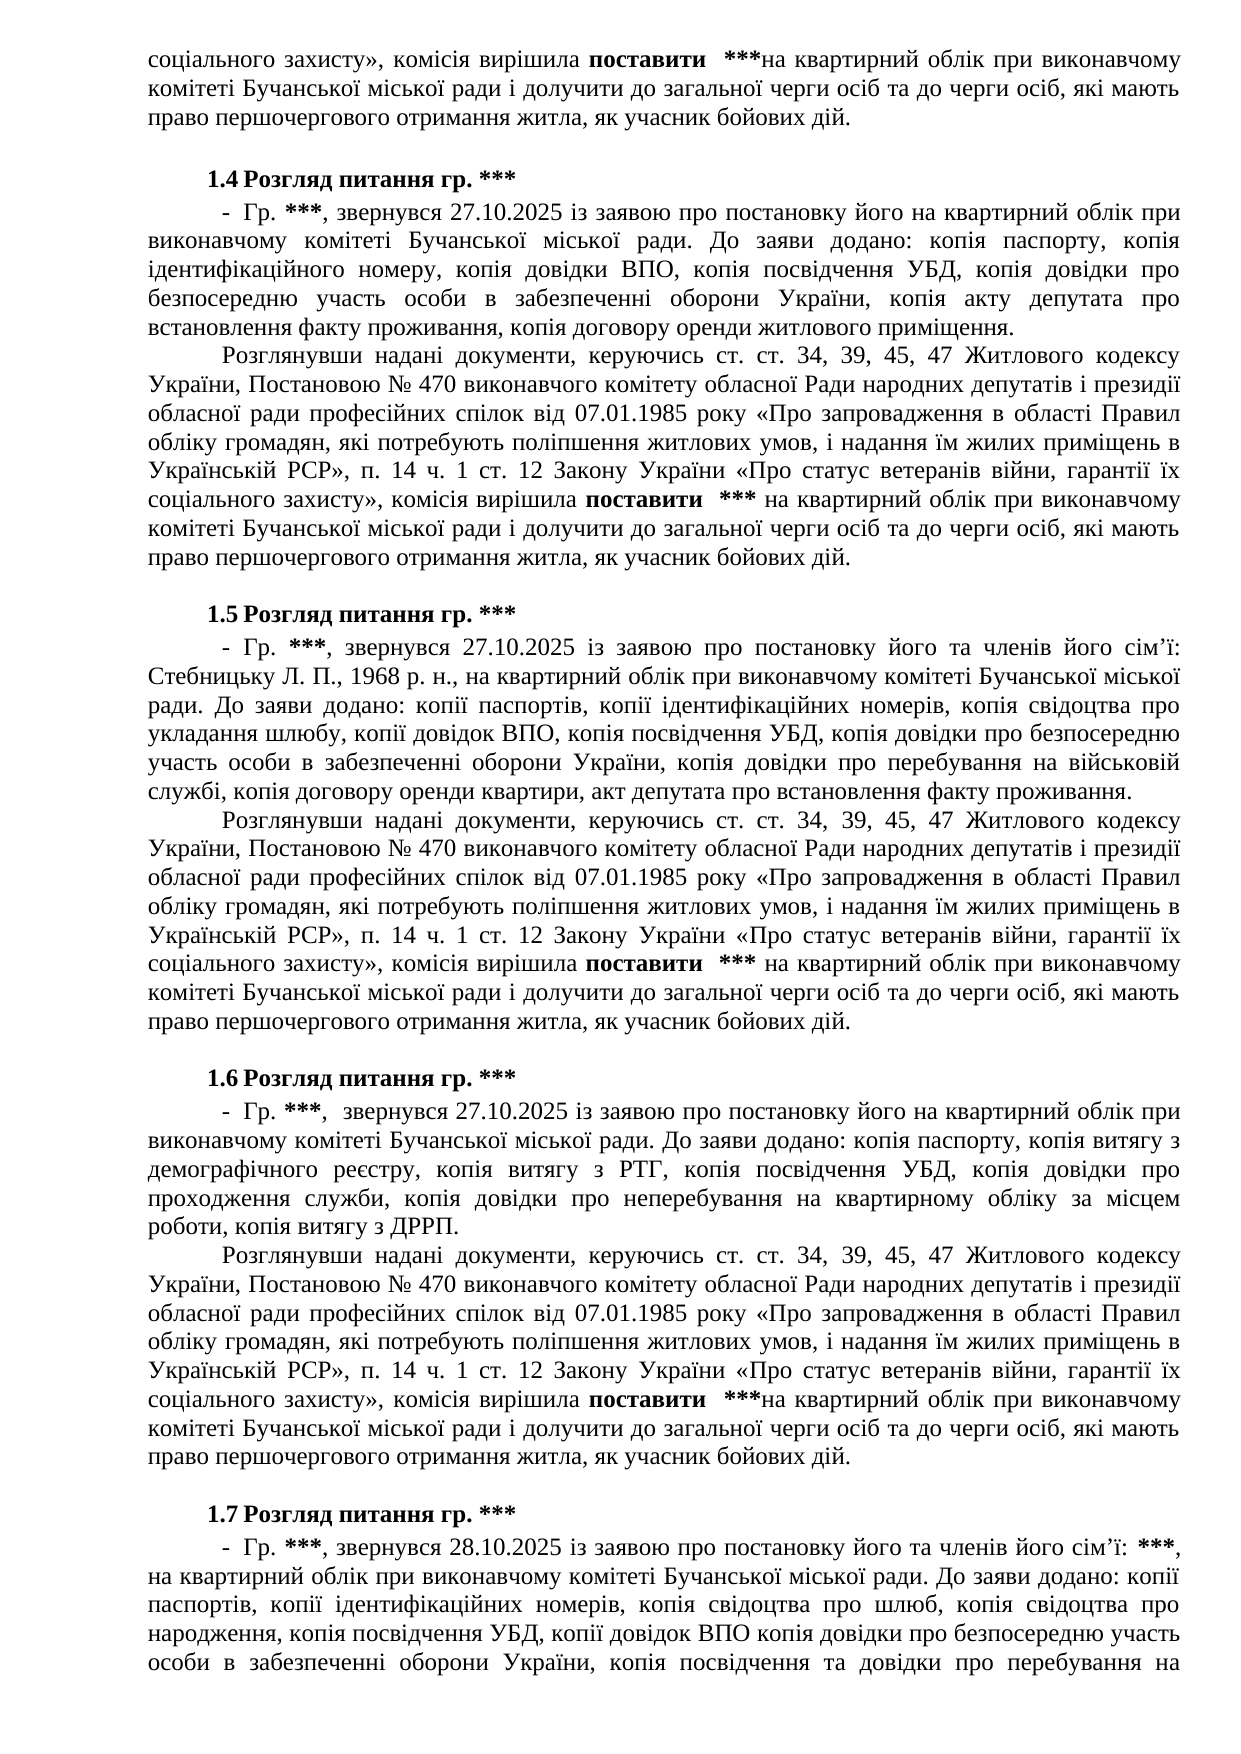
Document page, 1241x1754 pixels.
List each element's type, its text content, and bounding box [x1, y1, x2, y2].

list Гр. ***, звернувся 27.10.2025 із заявою про постановку його на квартирний облік при виконавчому комітеті Бучанської міської ради. До заяви додано: копія паспорту, копія ідентифікаційного номеру, копія довідки ВПО, копія посвідчення УБД, копія довідки про безпосередню участь особи в забезпеченні оборони України, копія акту депутата про встановлення факту проживання, копія договору оренди житлового приміщення. [148, 197, 1181, 340]
list Гр. ***, звернувся 27.10.2025 із заявою про постановку його на квартирний облік при виконавчому комітеті Бучанської міської ради. До заяви додано: копія паспорту, копія витягу з демографічного реєстру, копія витягу з РТГ, копія посвідчення УБД, копія довідки про проходження служби, копія довідки про неперебування на квартирному обліку за місцем роботи, копія витягу з ДРРП. [148, 1096, 1181, 1240]
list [148, 1532, 1181, 1676]
list Розгляд питання гр. *** [207, 599, 1181, 628]
list Гр. ***, звернувся 27.10.2025 із заявою про постановку його та членів його сім’ї: Стебницьку Л. П., 1968 р. н., на квартирний облік при виконавчому комітеті Бучанської міської ради. До заяви додано: копії паспортів, копії ідентифікаційних номерів, копія свідоцтва про укладання шлюбу, копії довідок ВПО, копія посвідчення УБД, копія довідки про безпосередню участь особи в забезпеченні оборони України, копія довідки про перебування на військовій службі, копія договору оренди квартири, акт депутата про встановлення факту проживання. [148, 632, 1181, 805]
list Розгляд питання гр. *** [207, 1499, 1181, 1528]
list Розгляд питання гр. *** [207, 164, 1181, 192]
list Розгляд питання гр. *** [207, 1063, 1181, 1092]
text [148, 44, 1181, 131]
